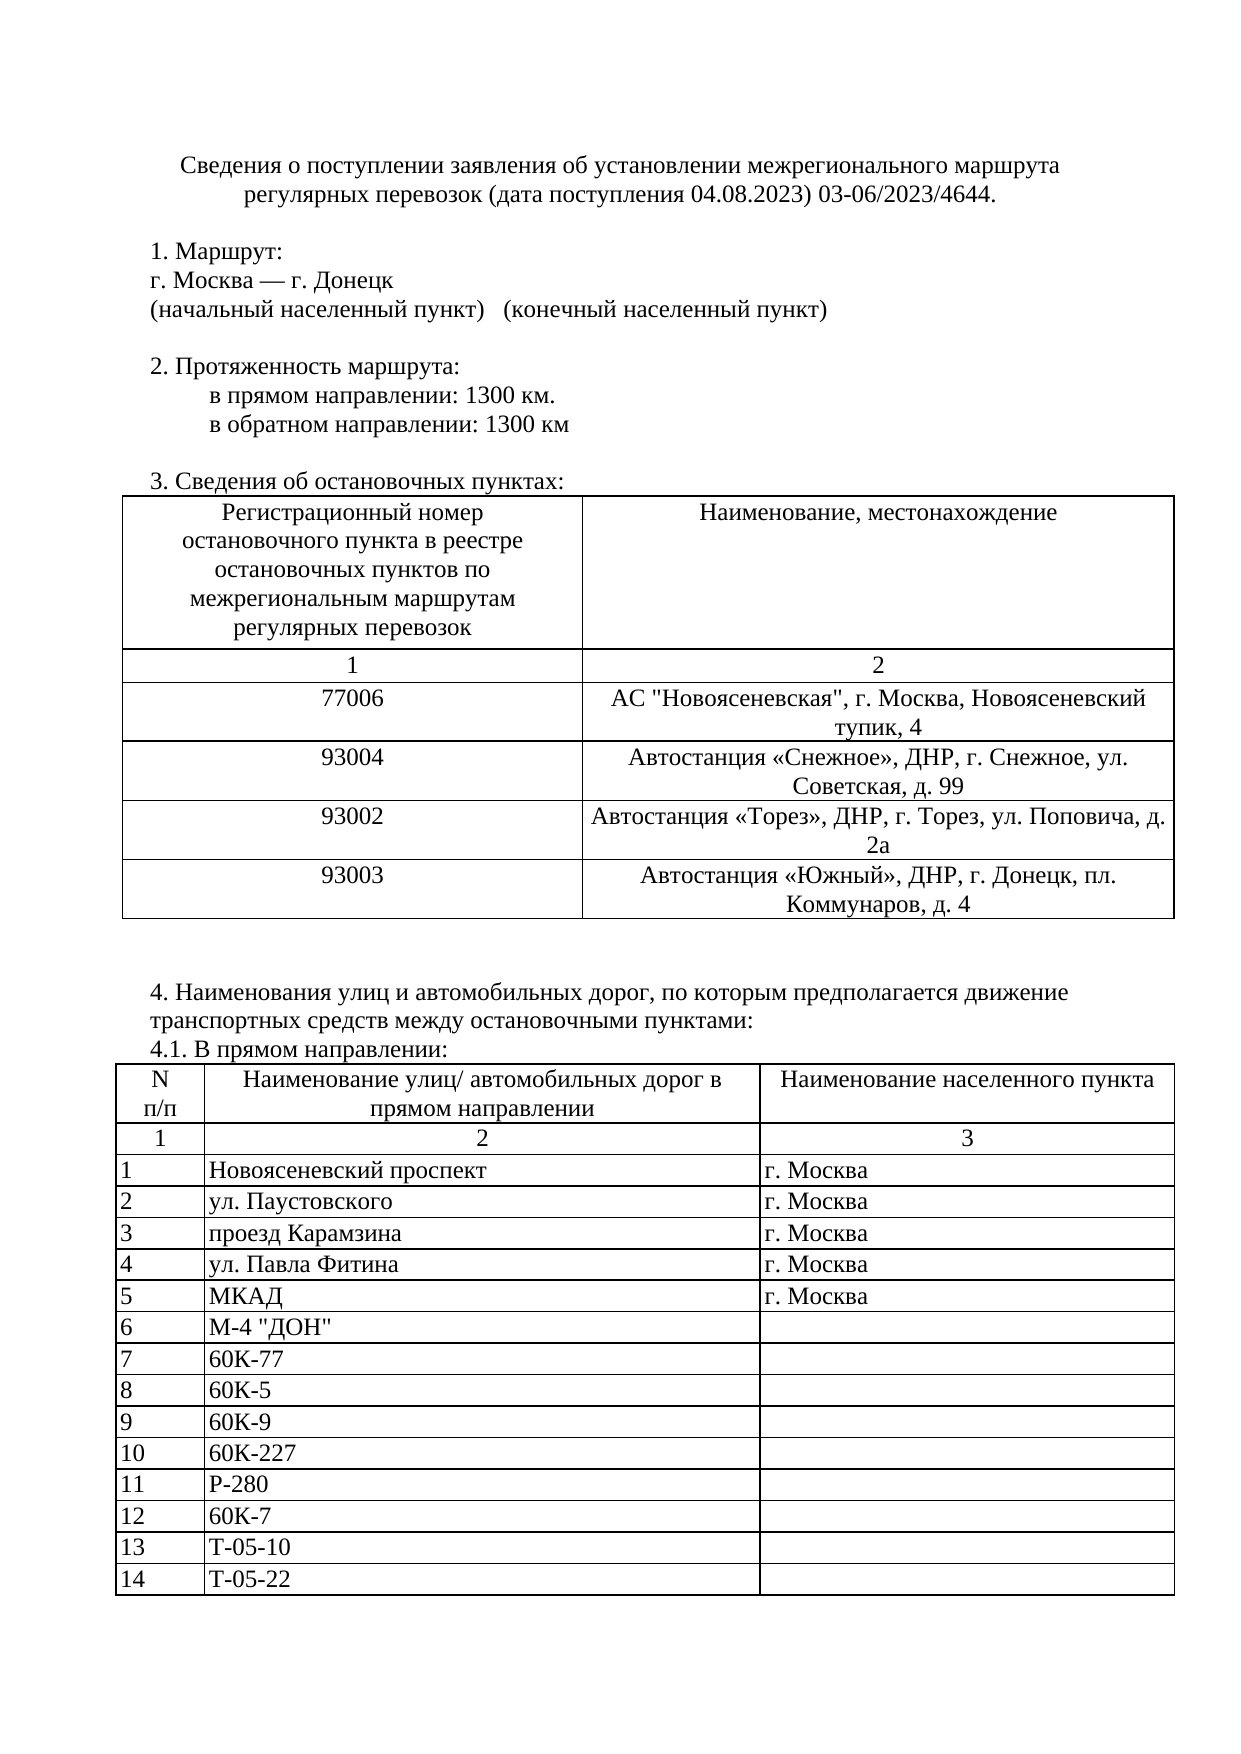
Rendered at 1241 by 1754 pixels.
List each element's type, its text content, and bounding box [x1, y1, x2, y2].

table_cell Т-05-10 [205, 1533, 759, 1562]
table_cell 2 [205, 1124, 759, 1153]
text в обратном направлении: 1300 км [150, 409, 1090, 437]
table_cell [761, 1564, 1174, 1594]
table_cell Р-280 [205, 1470, 759, 1499]
table_cell 4 [117, 1250, 204, 1279]
table_cell 60К-77 [205, 1344, 759, 1374]
table_cell ул. Паустовского [205, 1187, 759, 1216]
text (начальный населенный пункт) (конечный населенный пункт) [150, 294, 1090, 322]
table_cell 13 [117, 1533, 204, 1562]
table_cell Т-05-22 [205, 1564, 759, 1594]
table_cell [761, 1344, 1174, 1374]
table_cell 2 [583, 650, 1173, 681]
table_cell Автостанция «Южный», ДНР, г. Донецк, пл. Коммунаров, д. 4 [583, 860, 1173, 918]
table_cell М-4 "ДОН" [205, 1312, 759, 1342]
table_cell 5 [117, 1281, 204, 1311]
table_cell Автостанция «Снежное», ДНР, г. Снежное, ул. Советская, д. 99 [583, 742, 1173, 799]
table_cell 3 [761, 1124, 1174, 1153]
table_cell ул. Павла Фитина [205, 1250, 759, 1279]
table_cell 60К-5 [205, 1375, 759, 1405]
table_cell [761, 1438, 1174, 1468]
text Сведения о поступлении заявления об установлении межрегионального маршрута регулярных перевозок (дата поступления 04.08.2023) 03-06/2023/4644. [150, 150, 1090, 207]
table_cell Новоясеневский проспект [205, 1155, 759, 1185]
text г. Москва — г. Донецк [150, 265, 1090, 294]
table_cell 2 [117, 1187, 204, 1216]
table_cell 9 [117, 1407, 204, 1437]
text 2. Протяженность маршрута: [150, 351, 1090, 380]
table_cell 93004 [123, 742, 582, 799]
table_header Наименование населенного пункта [761, 1065, 1174, 1122]
table_header Наименование улиц/ автомобильных дорог в прямом направлении [205, 1065, 759, 1122]
table_cell Автостанция «Торез», ДНР, г. Торез, ул. Поповича, д. 2а [583, 801, 1173, 858]
table_cell 93003 [123, 860, 582, 918]
table_cell г. Москва [761, 1218, 1174, 1248]
table_cell МКАД [205, 1281, 759, 1311]
table_cell г. Москва [761, 1155, 1174, 1185]
table_cell 10 [117, 1438, 204, 1468]
table_cell 60К-7 [205, 1501, 759, 1531]
table_cell г. Москва [761, 1281, 1174, 1311]
text 4. Наименования улиц и автомобильных дорог, по которым предполагается движение транспортных средств между остановочными пунктами: [150, 977, 1090, 1034]
table_cell 60К-9 [205, 1407, 759, 1437]
table_cell [761, 1470, 1174, 1499]
table_header N п/п [117, 1065, 204, 1122]
table_cell проезд Карамзина [205, 1218, 759, 1248]
table_cell г. Москва [761, 1187, 1174, 1216]
text 4.1. В прямом направлении: [150, 1034, 1090, 1063]
table_cell 11 [117, 1470, 204, 1499]
table_cell [761, 1533, 1174, 1562]
table_cell 7 [117, 1344, 204, 1374]
table_cell [761, 1501, 1174, 1531]
table_cell 3 [117, 1218, 204, 1248]
table_cell [761, 1312, 1174, 1342]
text 1. Маршрут: [150, 236, 1090, 265]
table_cell 8 [117, 1375, 204, 1405]
table_cell 1 [117, 1155, 204, 1185]
table_cell 93002 [123, 801, 582, 858]
table_cell АС "Новоясеневская", г. Москва, Новоясеневский тупик, 4 [583, 683, 1173, 740]
table_cell 1 [117, 1124, 204, 1153]
text в прямом направлении: 1300 км. [150, 380, 1090, 409]
table_cell 6 [117, 1312, 204, 1342]
text 3. Сведения об остановочных пунктах: [150, 466, 1090, 495]
table_cell 77006 [123, 683, 582, 740]
table_header Наименование, местонахождение [583, 497, 1173, 648]
table_header Регистрационный номер остановочного пункта в реестре остановочных пунктов по межрегиональным маршрутам регулярных перевозок [123, 497, 582, 648]
table_cell 60К-227 [205, 1438, 759, 1468]
table_cell 1 [123, 650, 582, 681]
table_cell [761, 1407, 1174, 1437]
table_cell 14 [117, 1564, 204, 1594]
table_cell 12 [117, 1501, 204, 1531]
table_cell г. Москва [761, 1250, 1174, 1279]
table_cell [761, 1375, 1174, 1405]
